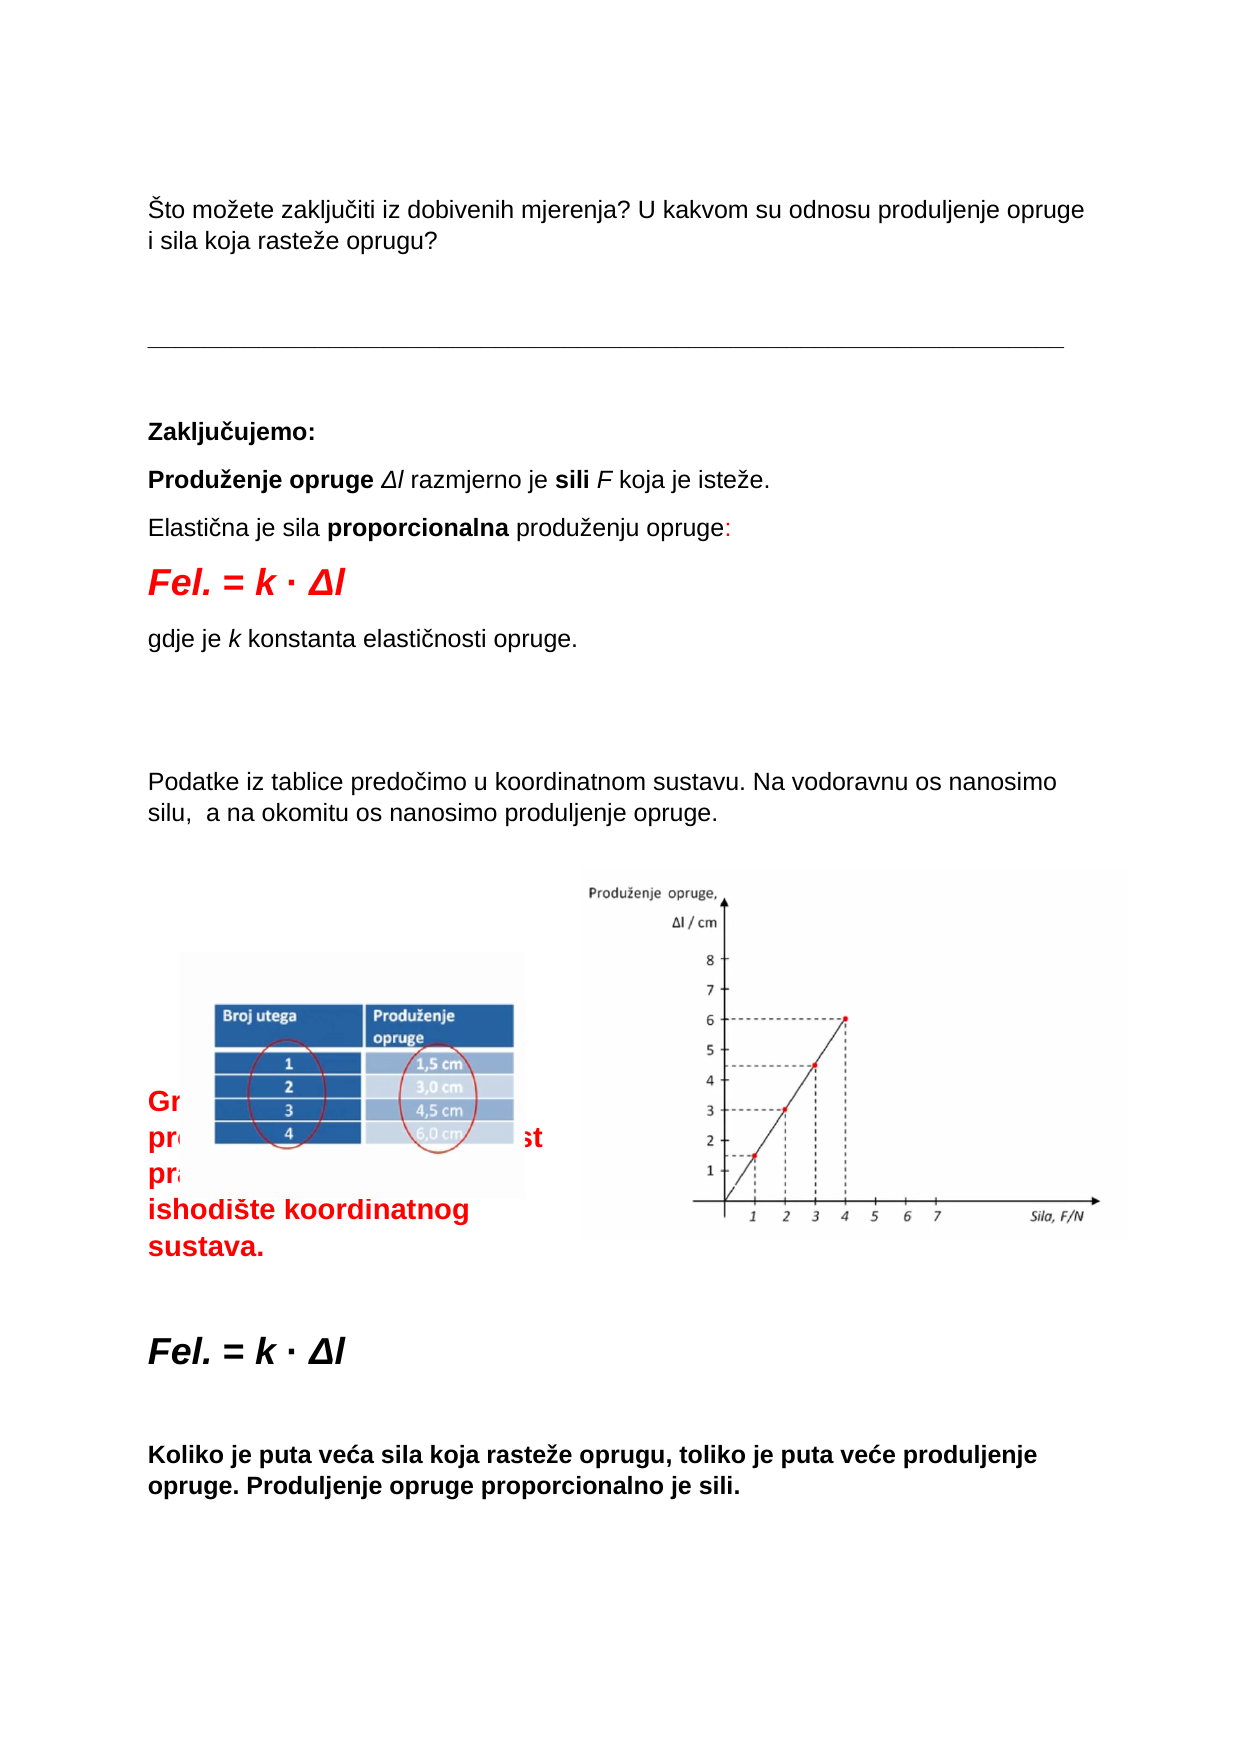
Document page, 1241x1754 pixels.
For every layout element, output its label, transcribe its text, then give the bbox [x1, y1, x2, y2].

text gdje je k konstanta elastičnosti opruge. [148, 623, 1093, 652]
text Fel. = k · Δl [148, 1329, 1093, 1372]
text Produženje opruge Δl razmjerno je sili F koja je isteže. [148, 465, 1093, 494]
text __________________________________________________________________ [148, 322, 1093, 351]
text Fel. = k · Δl [148, 560, 1093, 603]
text Koliko je puta veća sila koja rasteže oprugu, toliko je puta veće produljenje opruge. Produljenje opruge proporcionalno je sili. [148, 1440, 1093, 1500]
text Grafički prikaz ovisnosti produženja opruge o sili jest pravac koji prolazi kroz ishodište koordinatnog sustava. [148, 1084, 1093, 1262]
text Zaključujemo: [148, 417, 1093, 446]
text Elastična je sila proporcionalna produženju opruge: [148, 513, 1093, 541]
text Što možete zaključiti iz dobivenih mjerenja? U kakvom su odnosu produljenje opruge i sila koja rasteže oprugu? [148, 195, 1093, 255]
picture [179, 952, 525, 1199]
picture [581, 866, 1129, 1242]
text Podatke iz tablice predočimo u koordinatnom sustavu. Na vodoravnu os nanosimo silu, a na okomitu os nanosimo produljenje opruge. [148, 767, 1093, 826]
